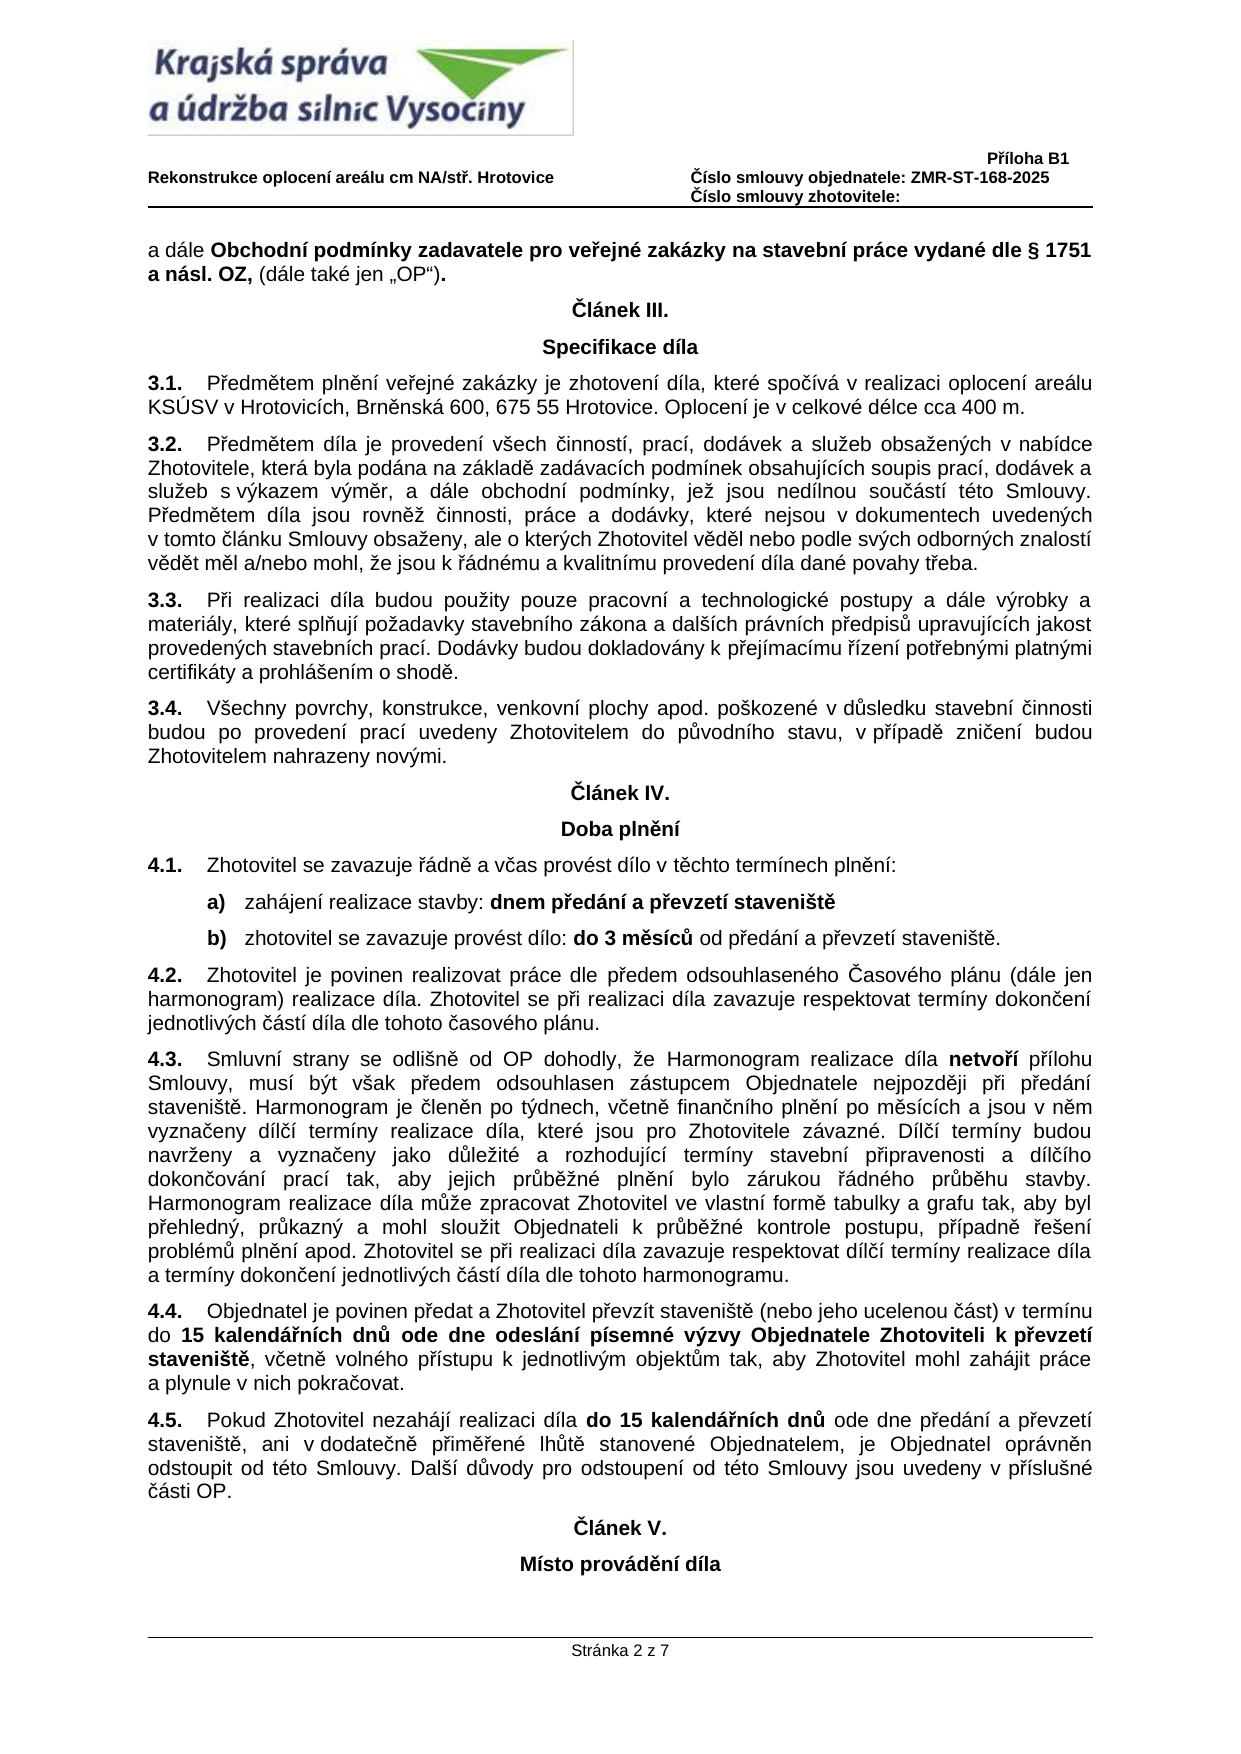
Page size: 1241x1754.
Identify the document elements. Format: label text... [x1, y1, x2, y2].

list Pokud Zhotovitel nezahájí realizaci díla do 15 kalendářních dnů ode dne předání a převzetí staveniště, ani v dodatečně přiměřené lhůtě stanovené Objednatelem, je Objednatel oprávněn odstoupit od této Smlouvy. Další důvody pro odstoupení od této Smlouvy jsou uvedeny v příslušné části OP. [148, 1407, 1093, 1503]
text Článek IV. [148, 780, 1093, 804]
text Článek III. [148, 298, 1093, 322]
list Předmětem díla je provedení všech činností, prací, dodávek a služeb obsažených v nabídce Zhotovitele, která byla podána na základě zadávacích podmínek obsahujících soupis prací, dodávek a služeb s výkazem výměr, a dále obchodní podmínky, jež jsou nedílnou součástí této Smlouvy. Předmětem díla jsou rovněž činnosti, práce a dodávky, které nejsou v dokumentech uvedených v tomto článku Smlouvy obsaženy, ale o kterých Zhotovitel věděl nebo podle svých odborných znalostí vědět měl a/nebo mohl, že jsou k řádnému a kvalitnímu provedení díla dané povahy třeba. [148, 431, 1093, 575]
list Všechny povrchy, konstrukce, venkovní plochy apod. poškozené v důsledku stavební činnosti budou po provedení prací uvedeny Zhotovitelem do původního stavu, v případě zničení budou Zhotovitelem nahrazeny novými. [148, 696, 1093, 768]
subtitle Místo provádění díla [148, 1552, 1093, 1576]
subtitle Doba plnění [148, 817, 1093, 841]
list Objednatel je povinen předat a Zhotovitel převzít staveniště (nebo jeho ucelenou část) v termínu do 15 kalendářních dnů ode dne odeslání písemné výzvy Objednatele Zhotoviteli k převzetí staveniště, včetně volného přístupu k jednotlivým objektům tak, aby Zhotovitel mohl zahájit práce a plynule v nich pokračovat. [148, 1299, 1093, 1395]
subtitle Specifikace díla [148, 334, 1093, 358]
list zhotovitel se zavazuje provést dílo: do 3 měsíců od předání a převzetí staveniště. [207, 926, 1093, 950]
picture [147, 40, 574, 137]
list Zhotovitel je povinen realizovat práce dle předem odsouhlaseného Časového plánu (dále jen harmonogram) realizace díla. Zhotovitel se při realizaci díla zavazuje respektovat termíny dokončení jednotlivých částí díla dle tohoto časového plánu. [148, 963, 1093, 1034]
list zahájení realizace stavby: dnem předání a převzetí staveniště [207, 890, 1093, 914]
list Smluvní strany se odlišně od OP dohodly, že Harmonogram realizace díla netvoří přílohu Smlouvy, musí být však předem odsouhlasen zástupcem Objednatele nejpozději při předání staveniště. Harmonogram je členěn po týdnech, včetně finančního plnění po měsících a jsou v něm vyznačeny dílčí termíny realizace díla, které jsou pro Zhotovitele závazné. Dílčí termíny budou navrženy a vyznačeny jako důležité a rozhodující termíny stavební připravenosti a dílčího dokončování prací tak, aby jejich průběžné plnění bylo zárukou řádného průběhu stavby. Harmonogram realizace díla může zpracovat Zhotovitel ve vlastní formě tabulky a grafu tak, aby byl přehledný, průkazný a mohl sloužit Objednateli k průběžné kontrole postupu, případně řešení problémů plnění apod. Zhotovitel se při realizaci díla zavazuje respektovat dílčí termíny realizace díla a termíny dokončení jednotlivých částí díla dle tohoto harmonogramu. [148, 1047, 1093, 1287]
list Při realizaci díla budou použity pouze pracovní a technologické postupy a dále výrobky a materiály, které splňují požadavky stavebního zákona a dalších právních předpisů upravujících jakost provedených stavebních prací. Dodávky budou dokladovány k přejímacímu řízení potřebnými platnými certifikáty a prohlášením o shodě. [148, 588, 1093, 683]
list Předmětem plnění veřejné zakázky je zhotovení díla, které spočívá v realizaci oplocení areálu KSÚSV v Hrotovicích, Brněnská 600, 675 55 Hrotovice. Oplocení je v celkové délce cca 400 m. [148, 371, 1093, 419]
list Zhotovitel se zavazuje řádně a včas provést dílo v těchto termínech plnění: [148, 853, 1093, 877]
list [148, 238, 1093, 286]
subtitle Článek V. [148, 1516, 1093, 1540]
